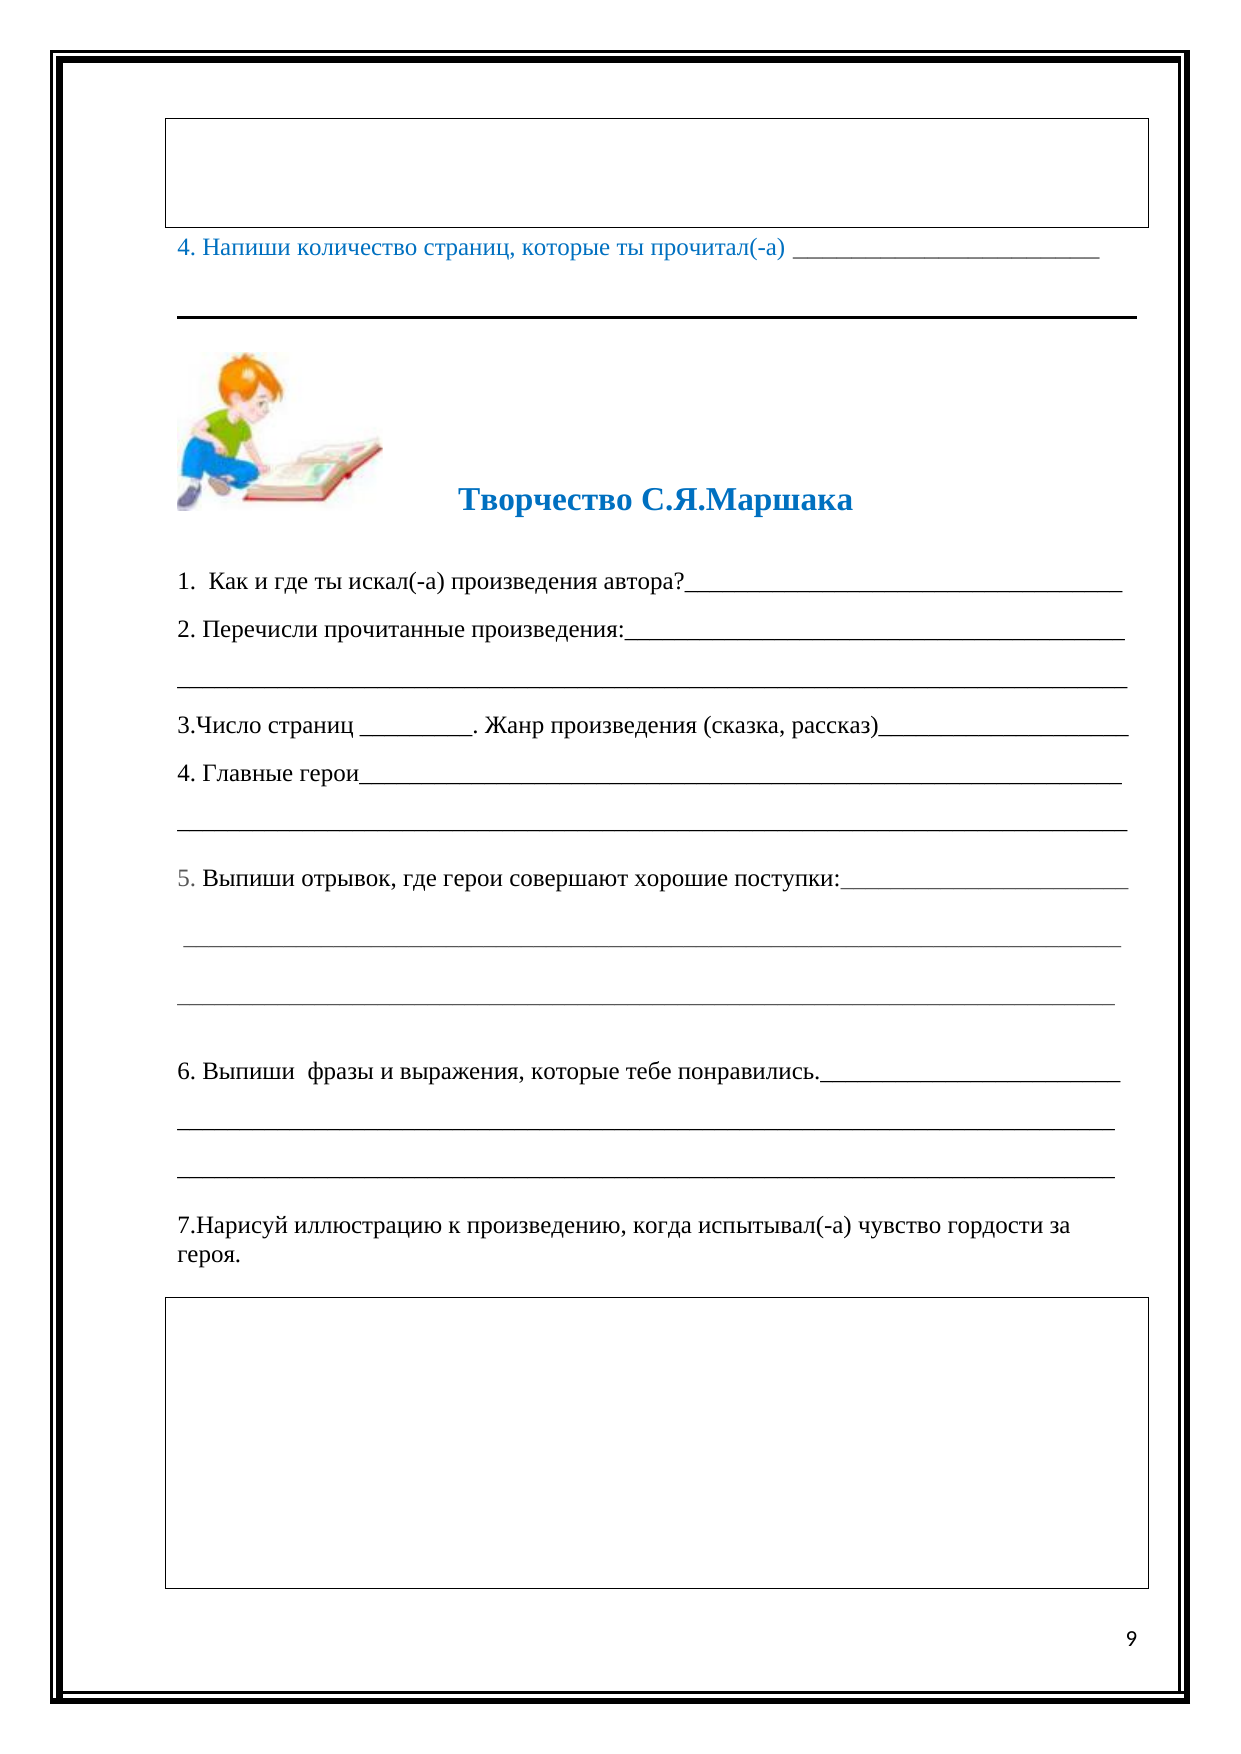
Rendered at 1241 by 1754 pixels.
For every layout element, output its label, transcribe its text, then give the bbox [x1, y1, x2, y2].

text ___________________________________________________________________________ [177, 979, 1137, 1008]
text 4. Главные герои_____________________________________________________________ [177, 738, 1137, 786]
picture [177, 352, 383, 511]
text 5. Выпиши отрывок, где герои совершают хорошие поступки:_______________________ [177, 863, 1137, 892]
text 6. Выпиши фразы и выражения, которые тебе понравились.________________________ [177, 1037, 1137, 1085]
text ____________________________________________________________________________ [177, 786, 1137, 834]
text 7.Нарисуй иллюстрацию к произведению, когда испытывал(-а) чувство гордости за героя. [177, 1210, 1137, 1268]
table_header [166, 119, 1148, 227]
text 1. Как и где ты искал(-а) произведения автора?___________________________________ [177, 547, 1137, 595]
text ___________________________________________________________________________ [177, 1085, 1137, 1133]
text ___________________________________________________________________________ [177, 1133, 1137, 1181]
table_header [166, 1298, 1148, 1587]
text ___________________________________________________________________________ [177, 921, 1137, 950]
text Творчество С.Я.Маршака [177, 353, 1137, 518]
text 3.Число страниц _________. Жанр произведения (сказка, рассказ)____________________ [177, 691, 1137, 738]
text 4. Напиши количество страниц, которые ты прочитал(-а) _____________________ [177, 228, 1137, 261]
text 2. Перечисли прочитанные произведения:________________________________________ ____________________________________________________________________________ [177, 595, 1137, 691]
